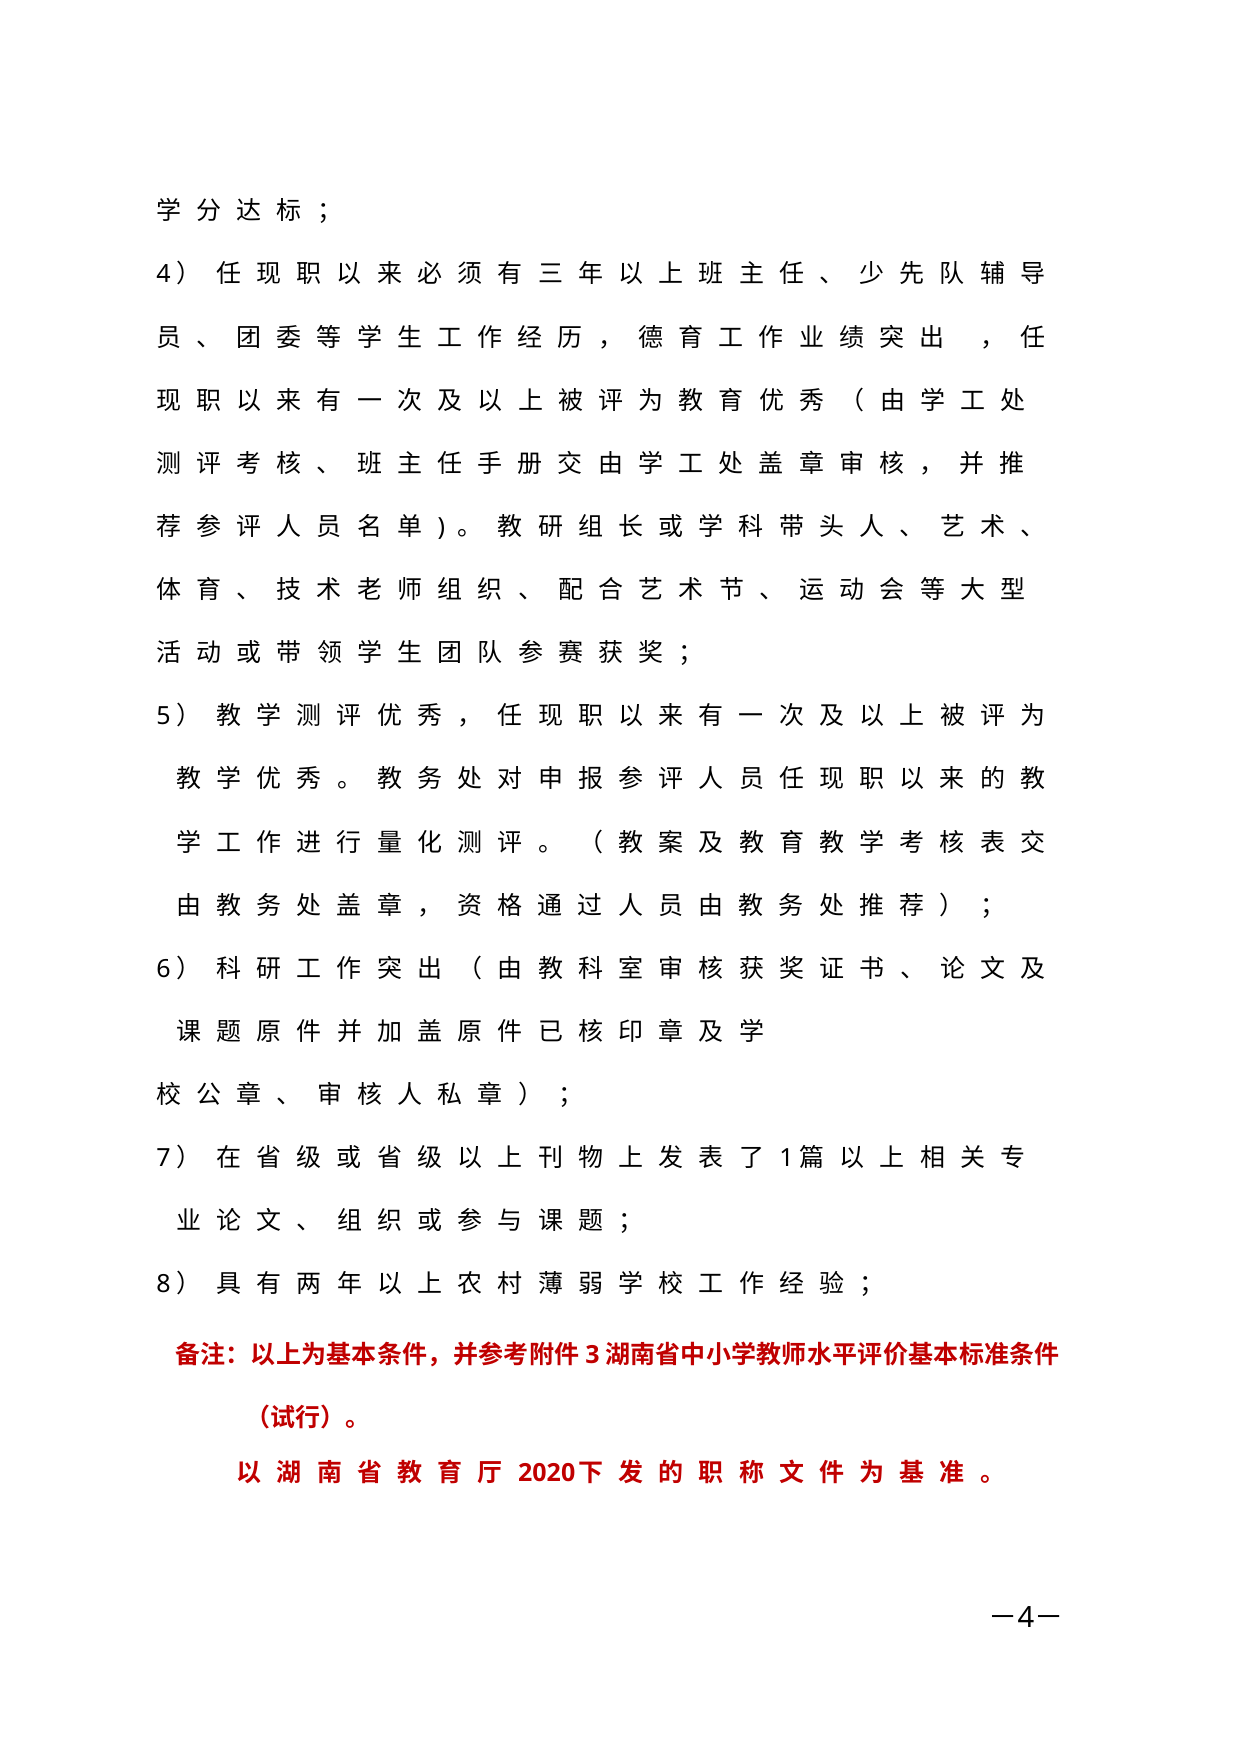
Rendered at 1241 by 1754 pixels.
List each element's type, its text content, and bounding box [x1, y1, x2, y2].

list 8）具有两年以上农村薄弱学校工作经验； [156, 1250, 1061, 1313]
list 6）科研工作突出（由教科室审核获奖证书、论文及课题原件并加盖原件已核印章及学 [156, 935, 1061, 1061]
list 5）教学测评优秀，任现职以来有一次及以上被评为教学优秀。教务处对申报参评人员任现职以来的教学工作进行量化测评。（教案及教育教学考核表交由教务处盖章，资格通过人员由教务处推荐）； [156, 682, 1061, 935]
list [156, 177, 1061, 240]
list 4）任现职以来必须有三年以上班主任、少先队辅导员、团委等学生工作经历，德育工作业绩突出 ，任现职以来有一次及以上被评为教育优秀（由学工处测评考核、班主任手册交由学工处盖章审核，并推荐参评人员名单)。教研组长或学科带头人、艺术、体育、技术老师组织、配合艺术节、运动会等大型活动或带领学生团队参赛获奖； [156, 240, 1061, 682]
list 以湖南省教育厅2020下发的职称文件为基准。 [156, 1438, 1061, 1502]
list 校公章、审核人私章）； [156, 1061, 1061, 1124]
list 7）在省级或省级以上刊物上发表了1篇以上相关专业论文、组织或参与课题； [156, 1124, 1061, 1250]
text 备注：以上为基本条件，并参考附件3湖南省中小学教师水平评价基本标准条件（试行）。 [175, 1313, 1061, 1438]
